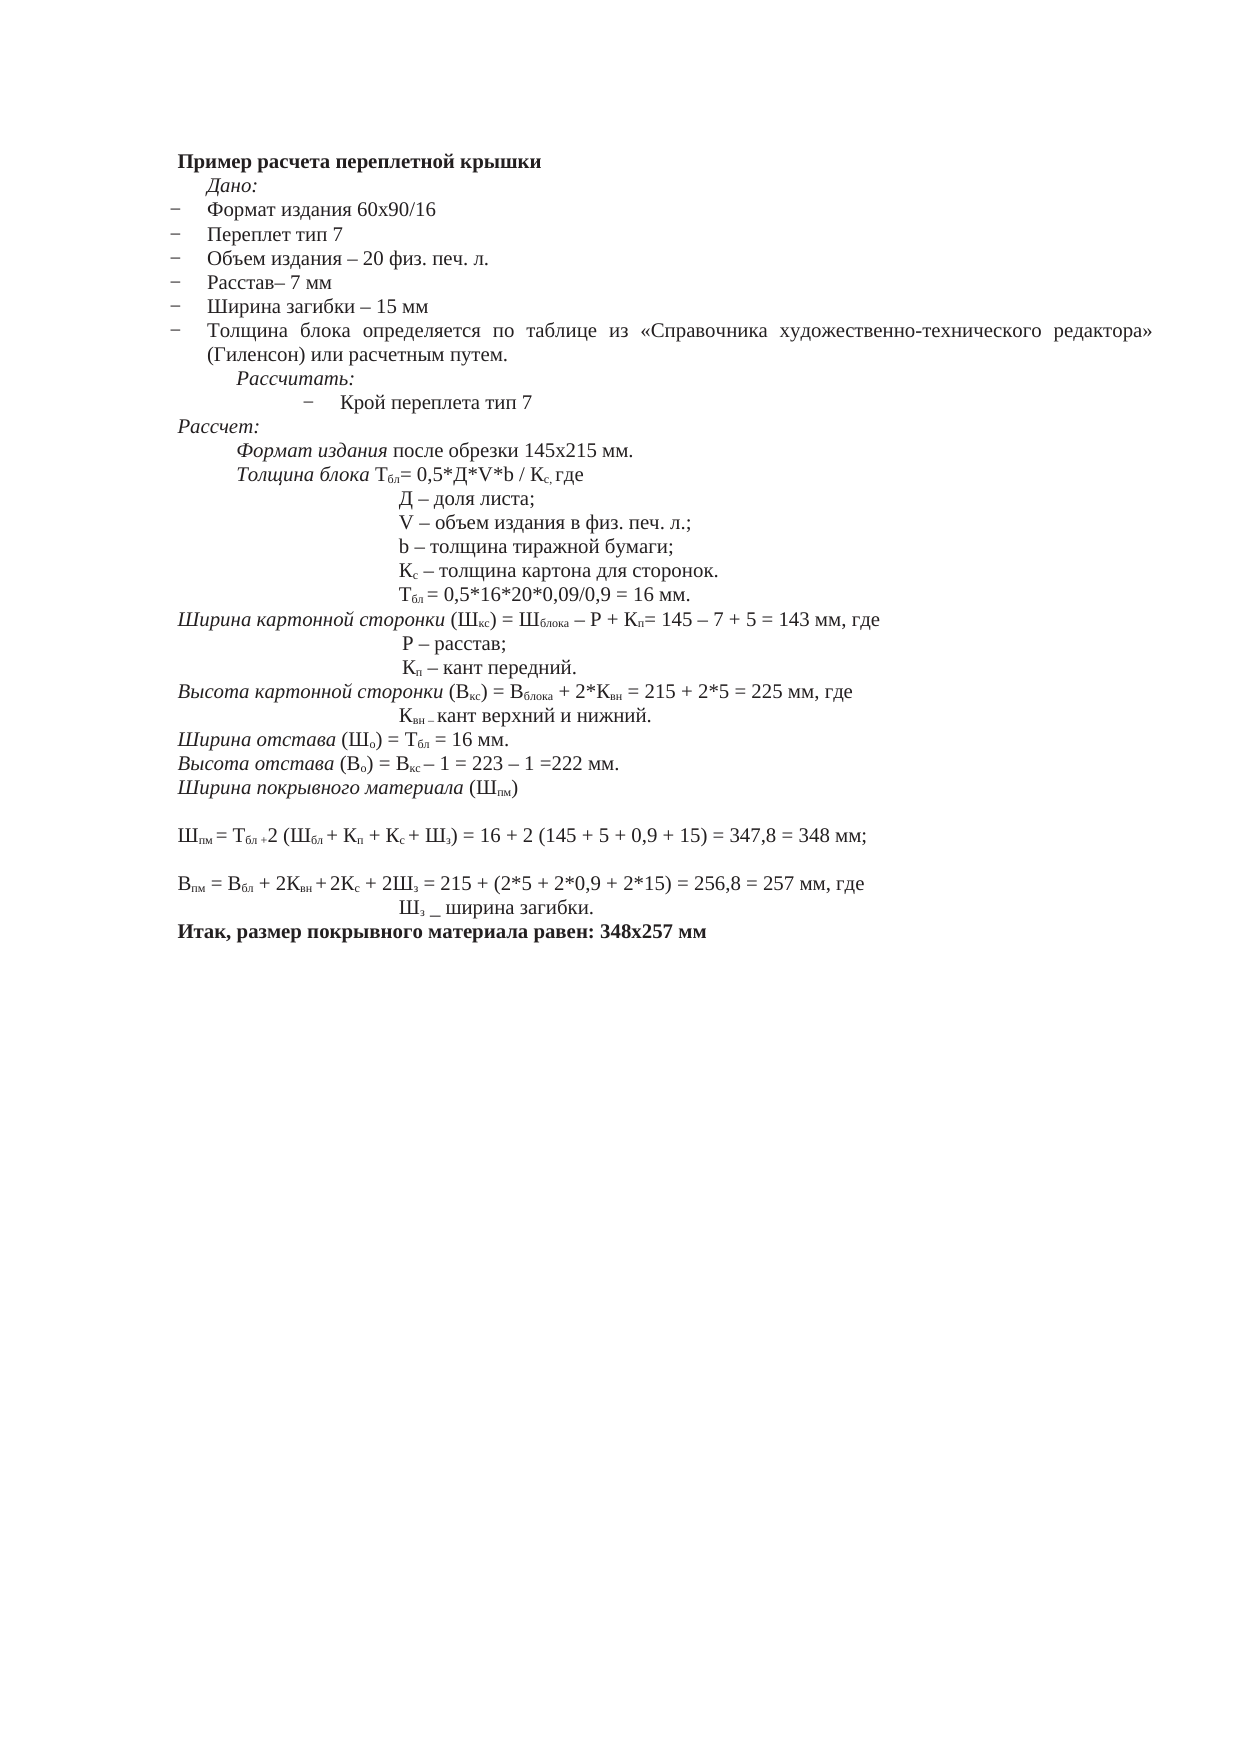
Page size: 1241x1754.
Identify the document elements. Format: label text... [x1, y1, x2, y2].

text Кс – толщина картона для сторонок. [177, 558, 1154, 582]
text Д – доля листа; [177, 486, 1154, 510]
list Крой переплета тип 7 [302, 390, 1154, 414]
text Тбл = 0,5*16*20*0,09/0,9 = 16 мм. [177, 582, 1154, 606]
text Рассчет: [177, 414, 1154, 438]
text V – объем издания в физ. печ. л.; [177, 510, 1154, 534]
text Итак, размер покрывного материала равен: 348х257 мм [177, 919, 1154, 943]
text Высота картонной сторонки (Вкс) = Вблока + 2*Квн = 215 + 2*5 = 225 мм, где [177, 679, 1154, 703]
text Шпм = Тбл +2 (Шбл + Кп + Кс + Шз) = 16 + 2 (145 + 5 + 0,9 + 15) = 347,8 = 348 мм; [177, 823, 1154, 847]
text Кп – кант передний. [399, 654, 1154, 679]
text Пример расчета переплетной крышки [177, 149, 1154, 173]
list Переплет тип 7 [169, 221, 1154, 246]
list Ширина загибки – 15 мм [169, 294, 1154, 318]
text Шз _ ширина загибки. [177, 895, 1154, 919]
text Высота отстава (Во) = Вкс – 1 = 223 – 1 =222 мм. [177, 751, 1154, 775]
text b – толщина тиражной бумаги; [177, 534, 1154, 558]
text Рассчитать: [236, 366, 1154, 390]
text Ширина отстава (Шо) = Тбл = 16 мм. [177, 727, 1154, 751]
text Толщина блока Тбл= 0,5*Д*V*b / Кс, где [177, 462, 1154, 486]
text Р – расстав; [399, 631, 1154, 654]
list Формат издания 60х90/16 [169, 197, 1154, 221]
text Формат издания после обрезки 145х215 мм. [177, 438, 1154, 462]
text Квн – кант верхний и нижний. [399, 703, 1154, 727]
text Ширина картонной сторонки (Шкс) = Шблока – Р + Кп= 145 – 7 + 5 = 143 мм, где [177, 606, 1154, 631]
list Расстав– 7 мм [169, 269, 1154, 294]
text Ширина покрывного материала (Шпм) [177, 775, 1154, 799]
list Объем издания – 20 физ. печ. л. [169, 246, 1154, 269]
list Толщина блока определяется по таблице из «Справочника художественно-технического редактора» (Гиленсон) или расчетным путем. [169, 318, 1154, 366]
text Впм = Вбл + 2Квн + 2Кс + 2Шз = 215 + (2*5 + 2*0,9 + 2*15) = 256,8 = 257 мм, где [177, 871, 1154, 895]
list Дано: [207, 173, 1154, 197]
